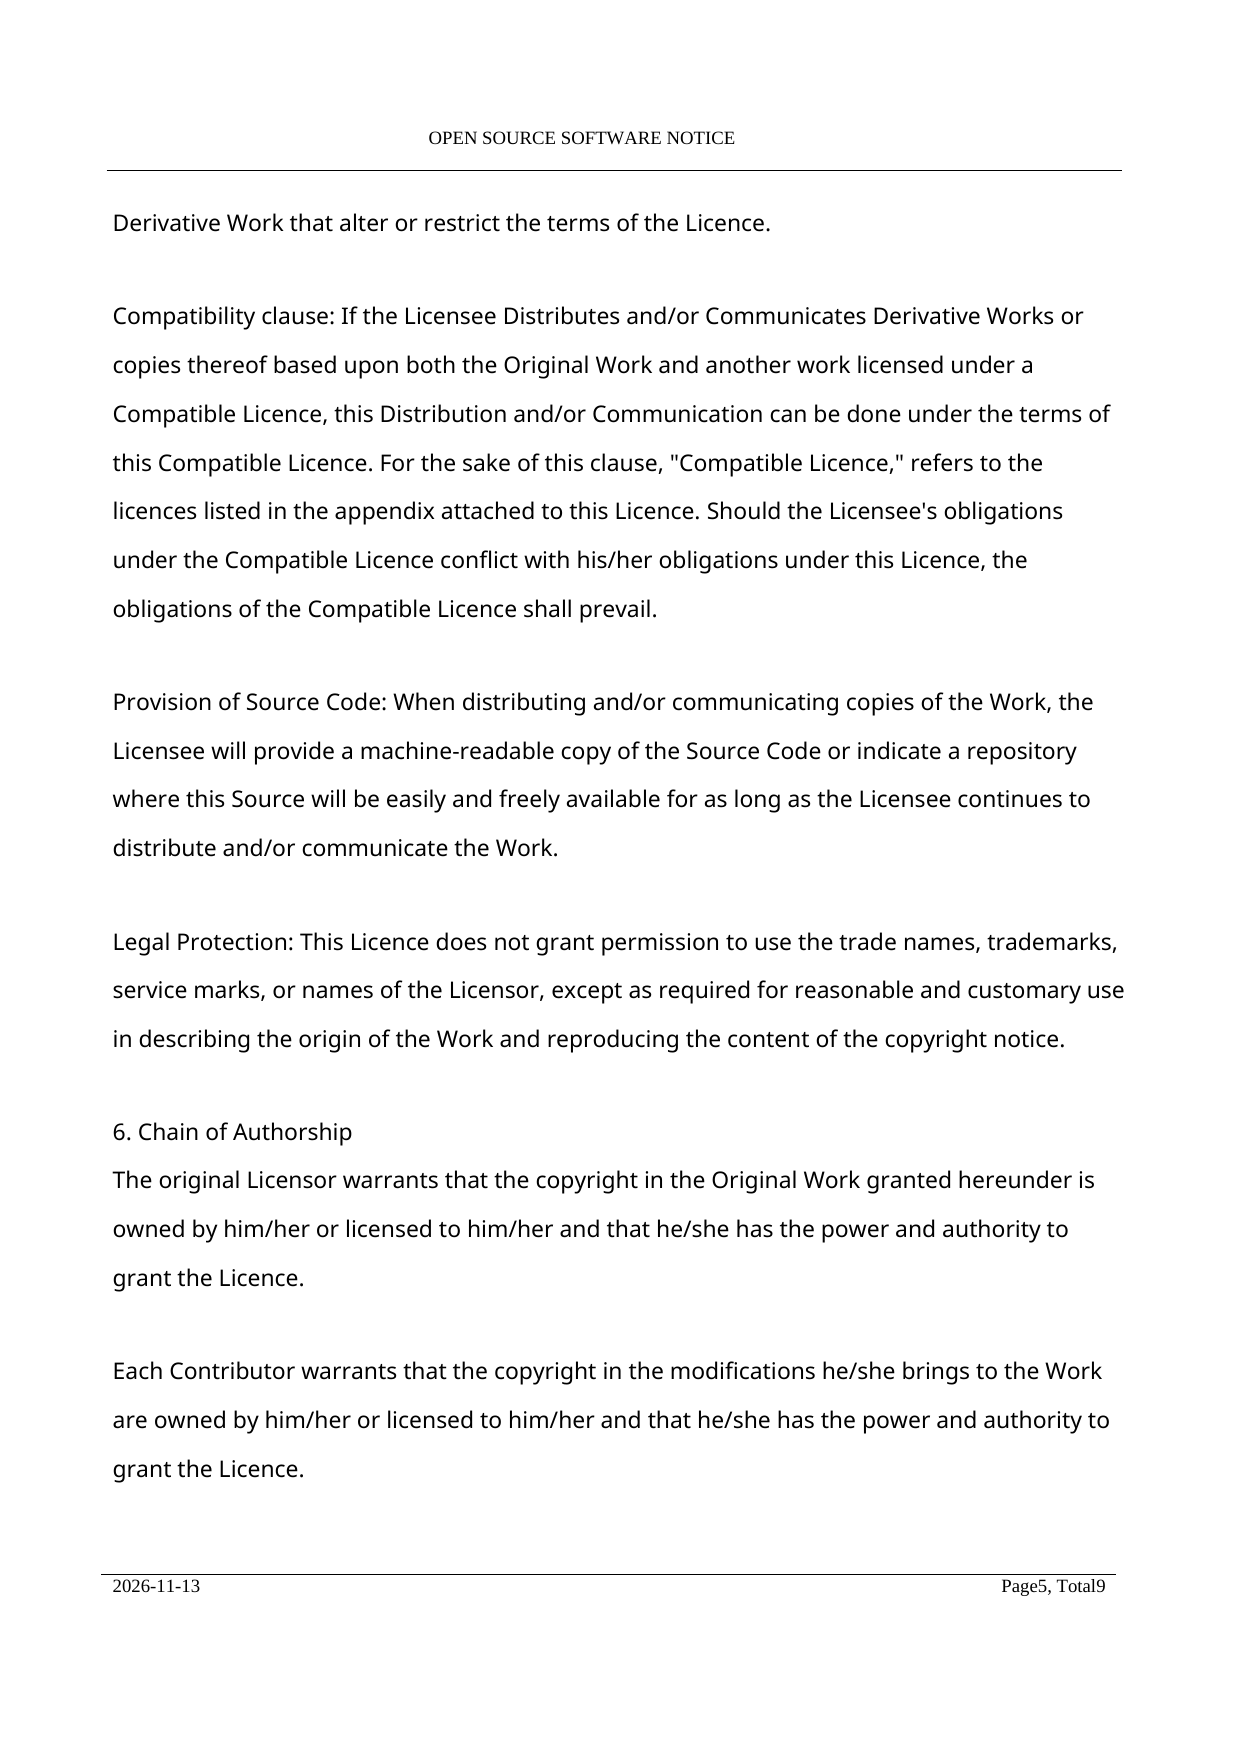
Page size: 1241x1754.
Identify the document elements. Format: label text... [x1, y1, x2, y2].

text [112, 206, 1128, 239]
text Provision of Source Code: When distributing and/or communicating copies of the Work, the Licensee will provide a machine-readable copy of the Source Code or indicate a repository where this Source will be easily and freely available for as long as the Licensee continues to distribute and/or communicate the Work. [112, 685, 1128, 864]
text Legal Protection: This Licence does not grant permission to use the trade names, trademarks, service marks, or names of the Licensor, except as required for reasonable and customary use in describing the origin of the Work and reproducing the content of the copyright notice. [112, 925, 1128, 1055]
text Compatibility clause: If the Licensee Distributes and/or Communicates Derivative Works or copies thereof based upon both the Original Work and another work licensed under a Compatible Licence, this Distribution and/or Communication can be done under the terms of this Compatible Licence. For the sake of this clause, "Compatible Licence," refers to the licences listed in the appendix attached to this Licence. Should the Licensee's obligations under the Compatible Licence conflict with his/her obligations under this Licence, the obligations of the Compatible Licence shall prevail. [112, 299, 1128, 624]
text 6. Chain of Authorship [112, 1116, 1128, 1148]
text The original Licensor warrants that the copyright in the Original Work granted hereunder is owned by him/her or licensed to him/her and that he/she has the power and authority to grant the Licence. [112, 1164, 1128, 1294]
text Each Contributor warrants that the copyright in the modifications he/she brings to the Work are owned by him/her or licensed to him/her and that he/she has the power and authority to grant the Licence. [112, 1354, 1128, 1484]
